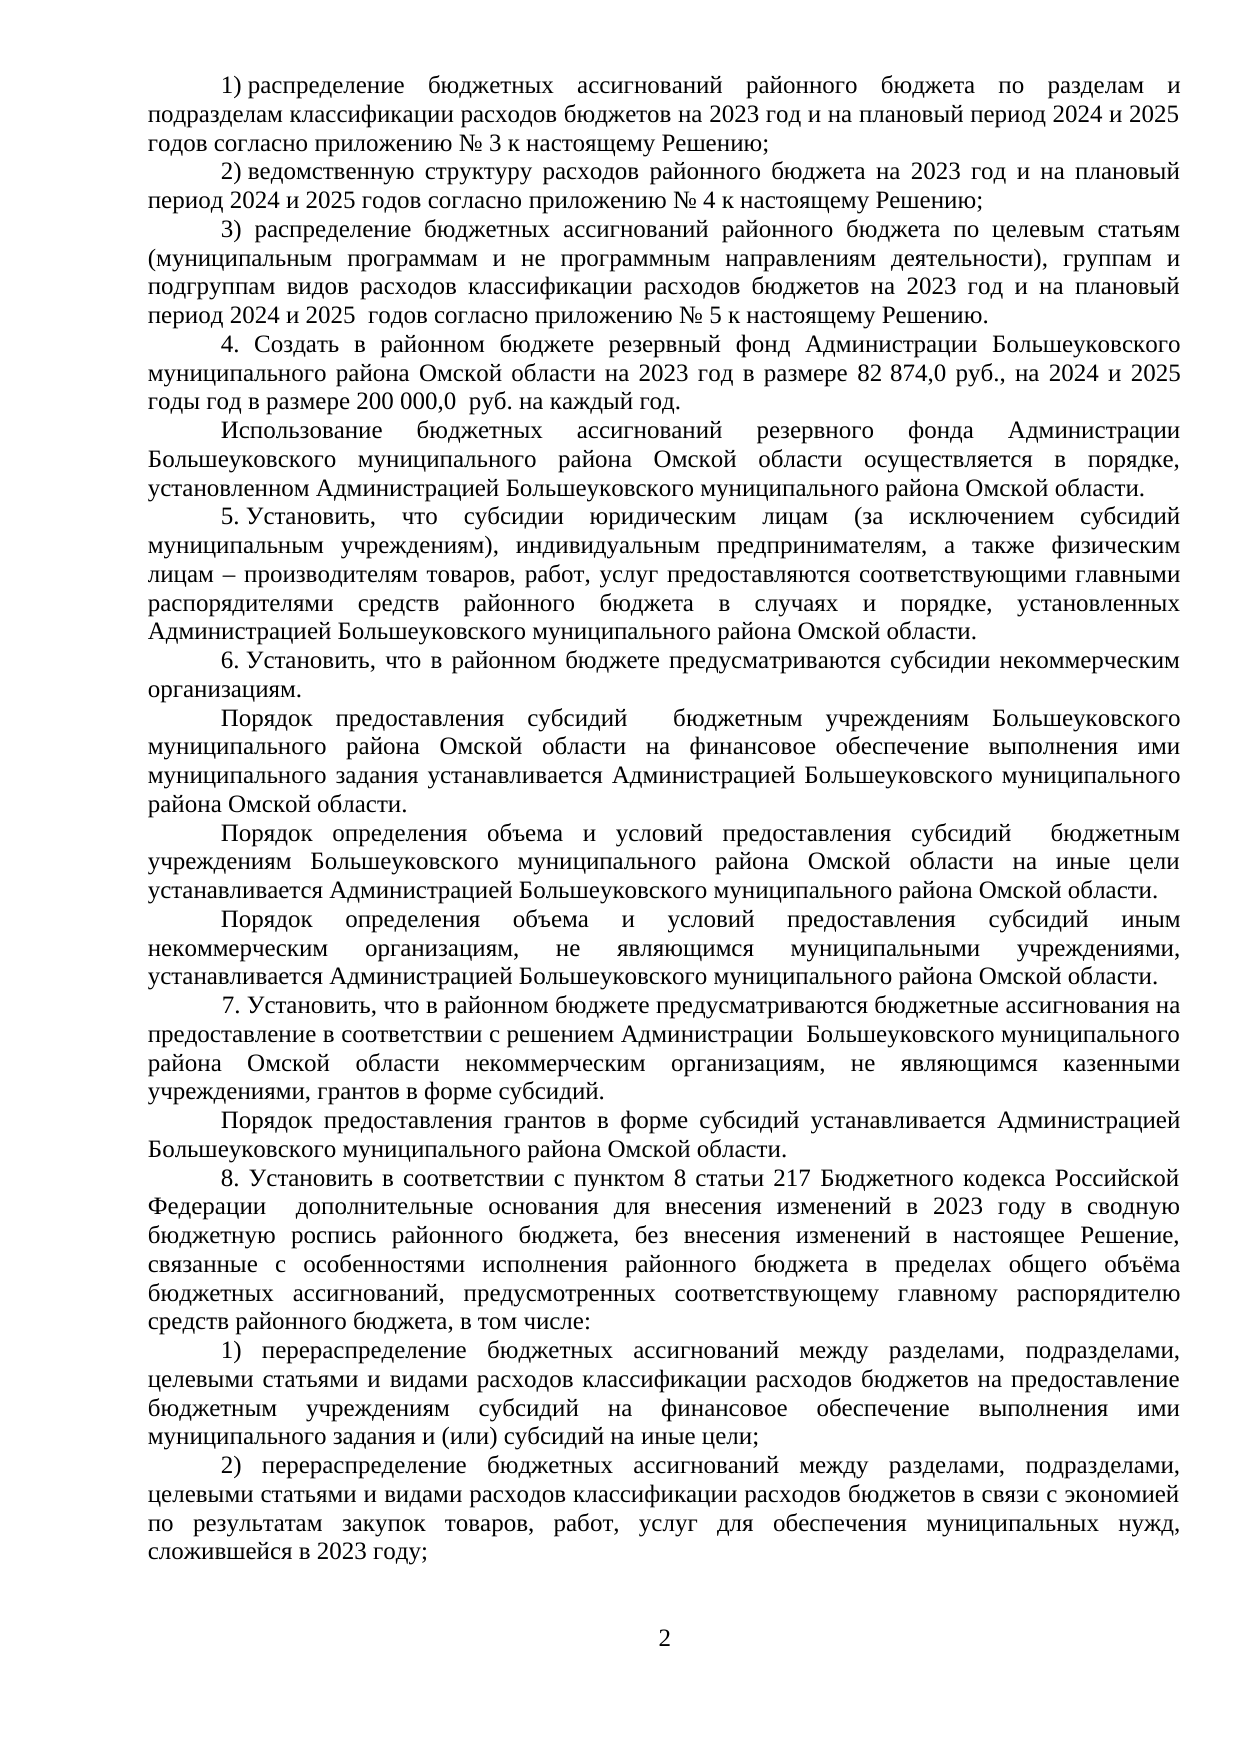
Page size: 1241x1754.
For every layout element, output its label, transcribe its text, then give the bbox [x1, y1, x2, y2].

text 5. Установить, что субсидии юридическим лицам (за исключением субсидий муниципальным учреждениям), индивидуальным предпринимателям, а также физическим лицам – производителям товаров, работ, услуг предоставляются соответствующими главными распорядителями средств районного бюджета в случаях и порядке, установленных Администрацией Большеуковского муниципального района Омской области. [148, 501, 1181, 645]
text 4. Создать в районном бюджете резервный фонд Администрации Большеуковского муниципального района Омской области на 2023 год в размере 82 874,0 руб., на 2024 и 2025 годы год в размере 200 000,0 руб. на каждый год. [148, 329, 1181, 415]
text 7. Установить, что в районном бюджете предусматриваются бюджетные ассигнования на предоставление в соответствии с решением Администрации Большеуковского муниципального района Омской области некоммерческим организациям, не являющимся казенными учреждениями, грантов в форме субсидий. [148, 990, 1181, 1105]
text 2) ведомственную структуру расходов районного бюджета на 2023 год и на плановый период 2024 и 2025 годов согласно приложению № 4 к настоящему Решению; [148, 156, 1181, 214]
text 2) перераспределение бюджетных ассигнований между разделами, подразделами, целевыми статьями и видами расходов классификации расходов бюджетов в связи с экономией по результатам закупок товаров, работ, услуг для обеспечения муниципальных нужд, сложившейся в 2023 году; [148, 1450, 1181, 1565]
text 3) распределение бюджетных ассигнований районного бюджета по целевым статьям (муниципальным программам и не программным направлениям деятельности), группам и подгруппам видов расходов классификации расходов бюджетов на 2023 год и на плановый период 2024 и 2025 годов согласно приложению № 5 к настоящему Решению. [148, 214, 1181, 329]
text Порядок предоставления субсидий бюджетным учреждениям Большеуковского муниципального района Омской области на финансовое обеспечение выполнения ими муниципального задания устанавливается Администрацией Большеуковского муниципального района Омской области. [148, 703, 1181, 818]
text Использование бюджетных ассигнований резервного фонда Администрации Большеуковского муниципального района Омской области осуществляется в порядке, установленном Администрацией Большеуковского муниципального района Омской области. [148, 415, 1181, 501]
text 6. Установить, что в районном бюджете предусматриваются субсидии некоммерческим организациям. [148, 645, 1181, 703]
text Порядок определения объема и условий предоставления субсидий иным некоммерческим организациям, не являющимся муниципальными учреждениями, устанавливается Администрацией Большеуковского муниципального района Омской области. [148, 904, 1181, 990]
text Порядок предоставления грантов в форме субсидий устанавливается Администрацией Большеуковского муниципального района Омской области. [148, 1105, 1181, 1163]
text 8. Установить в соответствии с пунктом 8 статьи 217 Бюджетного кодекса Российской Федерации дополнительные основания для внесения изменений в 2023 году в сводную бюджетную роспись районного бюджета, без внесения изменений в настоящее Решение, связанные с особенностями исполнения районного бюджета в пределах общего объёма бюджетных ассигнований, предусмотренных соответствующему главному распорядителю средств районного бюджета, в том числе: [148, 1163, 1181, 1335]
text 1) распределение бюджетных ассигнований районного бюджета по разделам и подразделам классификации расходов бюджетов на 2023 год и на плановый период 2024 и 2025 годов согласно приложению № 3 к настоящему Решению; [148, 70, 1181, 156]
text Порядок определения объема и условий предоставления субсидий бюджетным учреждениям Большеуковского муниципального района Омской области на иные цели устанавливается Администрацией Большеуковского муниципального района Омской области. [148, 818, 1181, 904]
text 1) перераспределение бюджетных ассигнований между разделами, подразделами, целевыми статьями и видами расходов классификации расходов бюджетов на предоставление бюджетным учреждениям субсидий на финансовое обеспечение выполнения ими муниципального задания и (или) субсидий на иные цели; [148, 1335, 1181, 1450]
